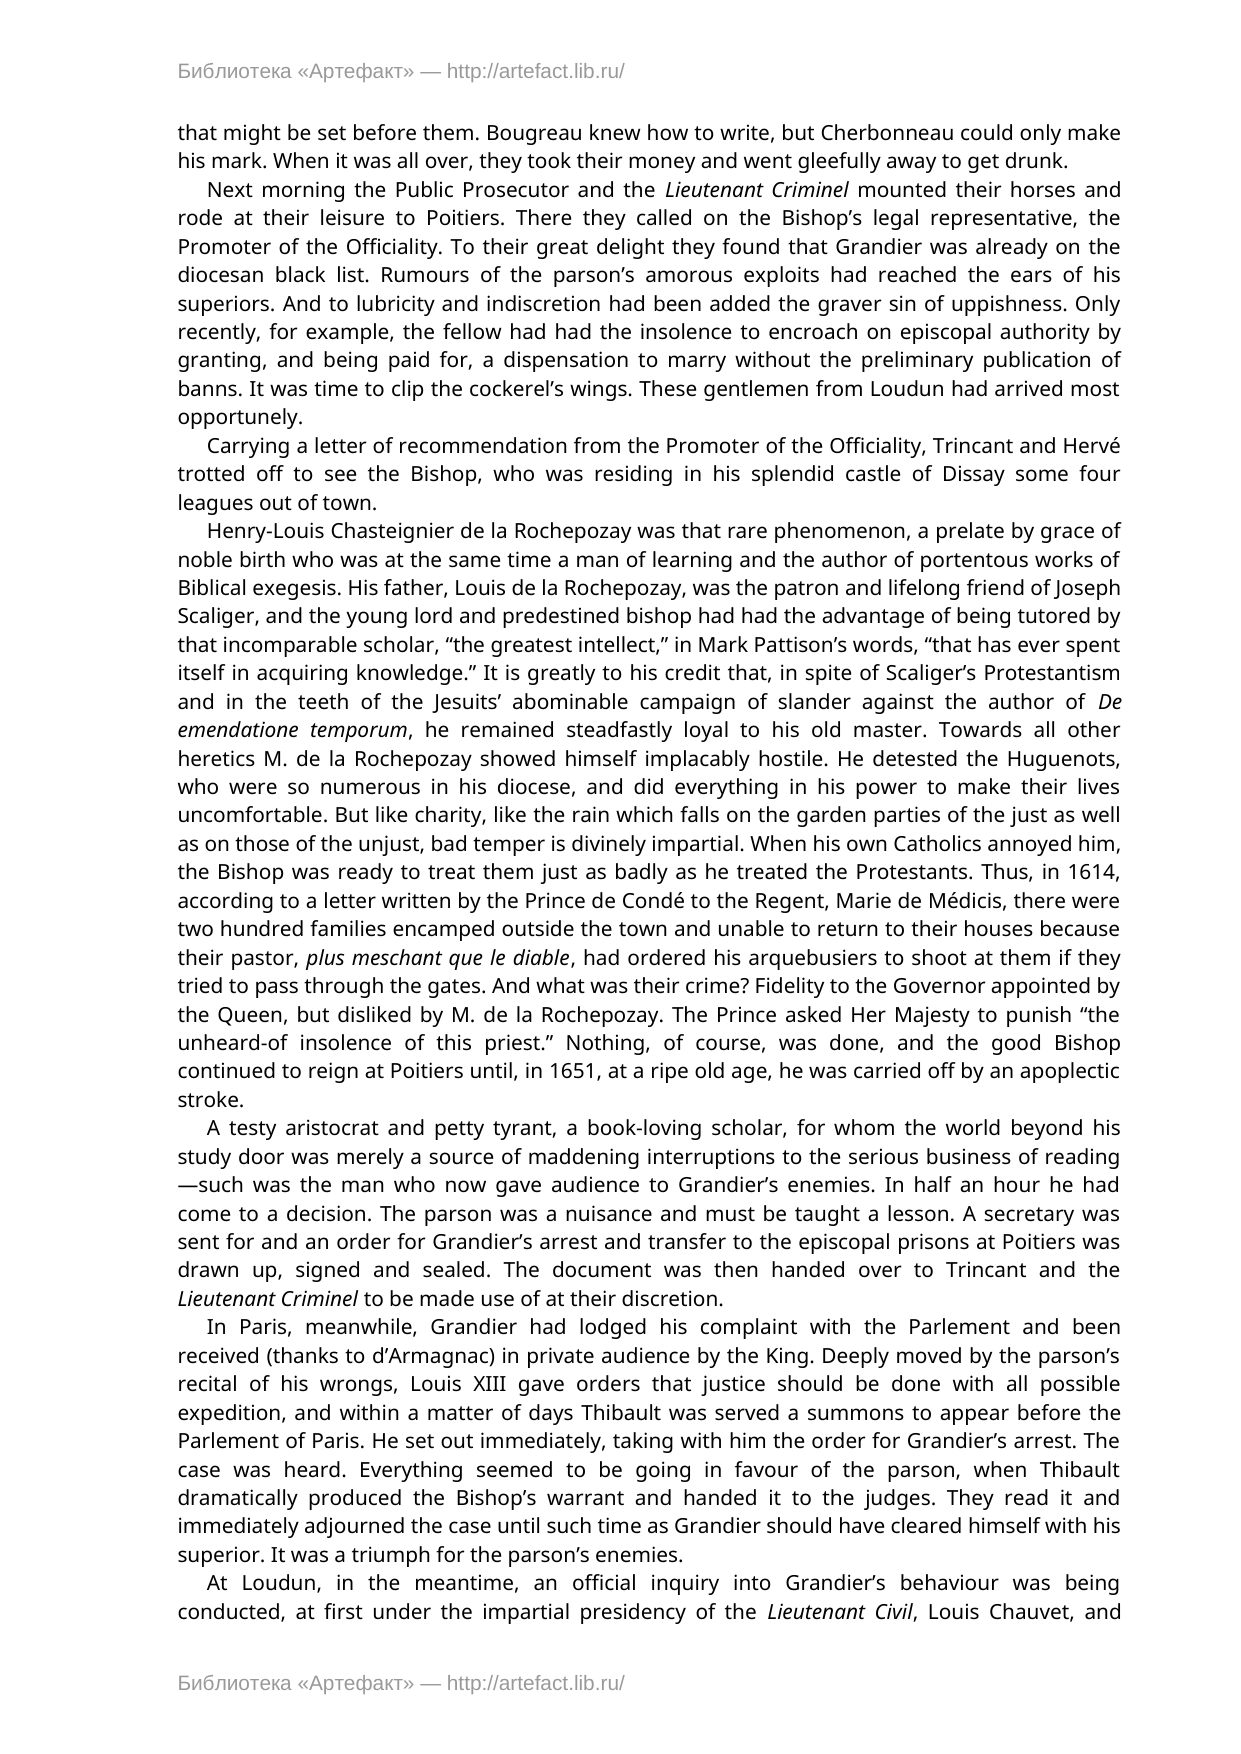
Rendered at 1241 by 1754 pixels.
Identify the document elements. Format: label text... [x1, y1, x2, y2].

text Carrying a letter of recommendation from the Promoter of the Officiality, Trincant and Hervé trotted off to see the Bishop, who was residing in his splendid castle of Dissay some four leagues out of town. [177, 431, 1122, 516]
text Henry-Louis Chasteignier de la Rochepozay was that rare phenomenon, a prelate by grace of noble birth who was at the same time a man of learning and the author of portentous works of Biblical exegesis. His father, Louis de la Rochepozay, was the patron and lifelong friend of Joseph Scaliger, and the young lord and predestined bishop had had the advantage of being tutored by that incomparable scholar, “the greatest intellect,” in Mark Pattison’s words, “that has ever spent itself in acquiring knowledge.” It is greatly to his credit that, in spite of Scaliger’s Protestantism and in the teeth of the Jesuits’ abominable campaign of slander against the author of De emendatione temporum, he remained steadfastly loyal to his old master. Towards all other heretics M. de la Rochepozay showed himself implacably hostile. He detested the Huguenots, who were so numerous in his diocese, and did everything in his power to make their lives uncomfortable. But like charity, like the rain which falls on the garden parties of the just as well as on those of the unjust, bad temper is divinely impartial. When his own Catholics annoyed him, the Bishop was ready to treat them just as badly as he treated the Protestants. Thus, in 1614, according to a letter written by the Prince de Condé to the Regent, Marie de Médicis, there were two hundred families encamped outside the town and unable to return to their houses because their pastor, plus meschant que le diable, had ordered his arquebusiers to shoot at them if they tried to pass through the gates. And what was their crime? Fidelity to the Governor appointed by the Queen, but disliked by M. de la Rochepozay. The Prince asked Her Majesty to punish “the unheard-of insolence of this priest.” Nothing, of course, was done, and the good Bishop continued to reign at Poitiers until, in 1651, at a ripe old age, he was carried off by an apoplectic stroke. [177, 516, 1122, 1113]
text In Paris, meanwhile, Grandier had lodged his complaint with the Parlement and been received (thanks to d’Armagnac) in private audience by the King. Deeply moved by the parson’s recital of his wrongs, Louis XIII gave orders that justice should be done with all possible expedition, and within a matter of days Thibault was served a summons to appear before the Parlement of Paris. He set out immediately, taking with him the order for Grandier’s arrest. The case was heard. Everything seemed to be going in favour of the parson, when Thibault dramatically produced the Bishop’s warrant and handed it to the judges. They read it and immediately adjourned the case until such time as Grandier should have cleared himself with his superior. It was a triumph for the parson’s enemies. [177, 1312, 1122, 1568]
text Next morning the Public Prosecutor and the Lieutenant Criminel mounted their horses and rode at their leisure to Poitiers. There they called on the Bishop’s legal representative, the Promoter of the Officiality. To their great delight they found that Grandier was already on the diocesan black list. Rumours of the parson’s amorous exploits had reached the ears of his superiors. And to lubricity and indiscretion had been added the graver sin of uppishness. Only recently, for example, the fellow had had the insolence to encroach on episcopal authority by granting, and being paid for, a dispensation to marry without the preliminary publication of banns. It was time to clip the cockerel’s wings. These gentlemen from Loudun had arrived most opportunely. [177, 175, 1122, 431]
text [177, 118, 1122, 175]
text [177, 1568, 1122, 1625]
text A testy aristocrat and petty tyrant, a book-loving scholar, for whom the world beyond his study door was merely a source of maddening interruptions to the serious business of reading—such was the man who now gave audience to Grandier’s enemies. In half an hour he had come to a decision. The parson was a nuisance and must be taught a lesson. A secretary was sent for and an order for Grandier’s arrest and transfer to the episcopal prisons at Poitiers was drawn up, signed and sealed. The document was then handed over to Trincant and the Lieutenant Criminel to be made use of at their discretion. [177, 1113, 1122, 1312]
